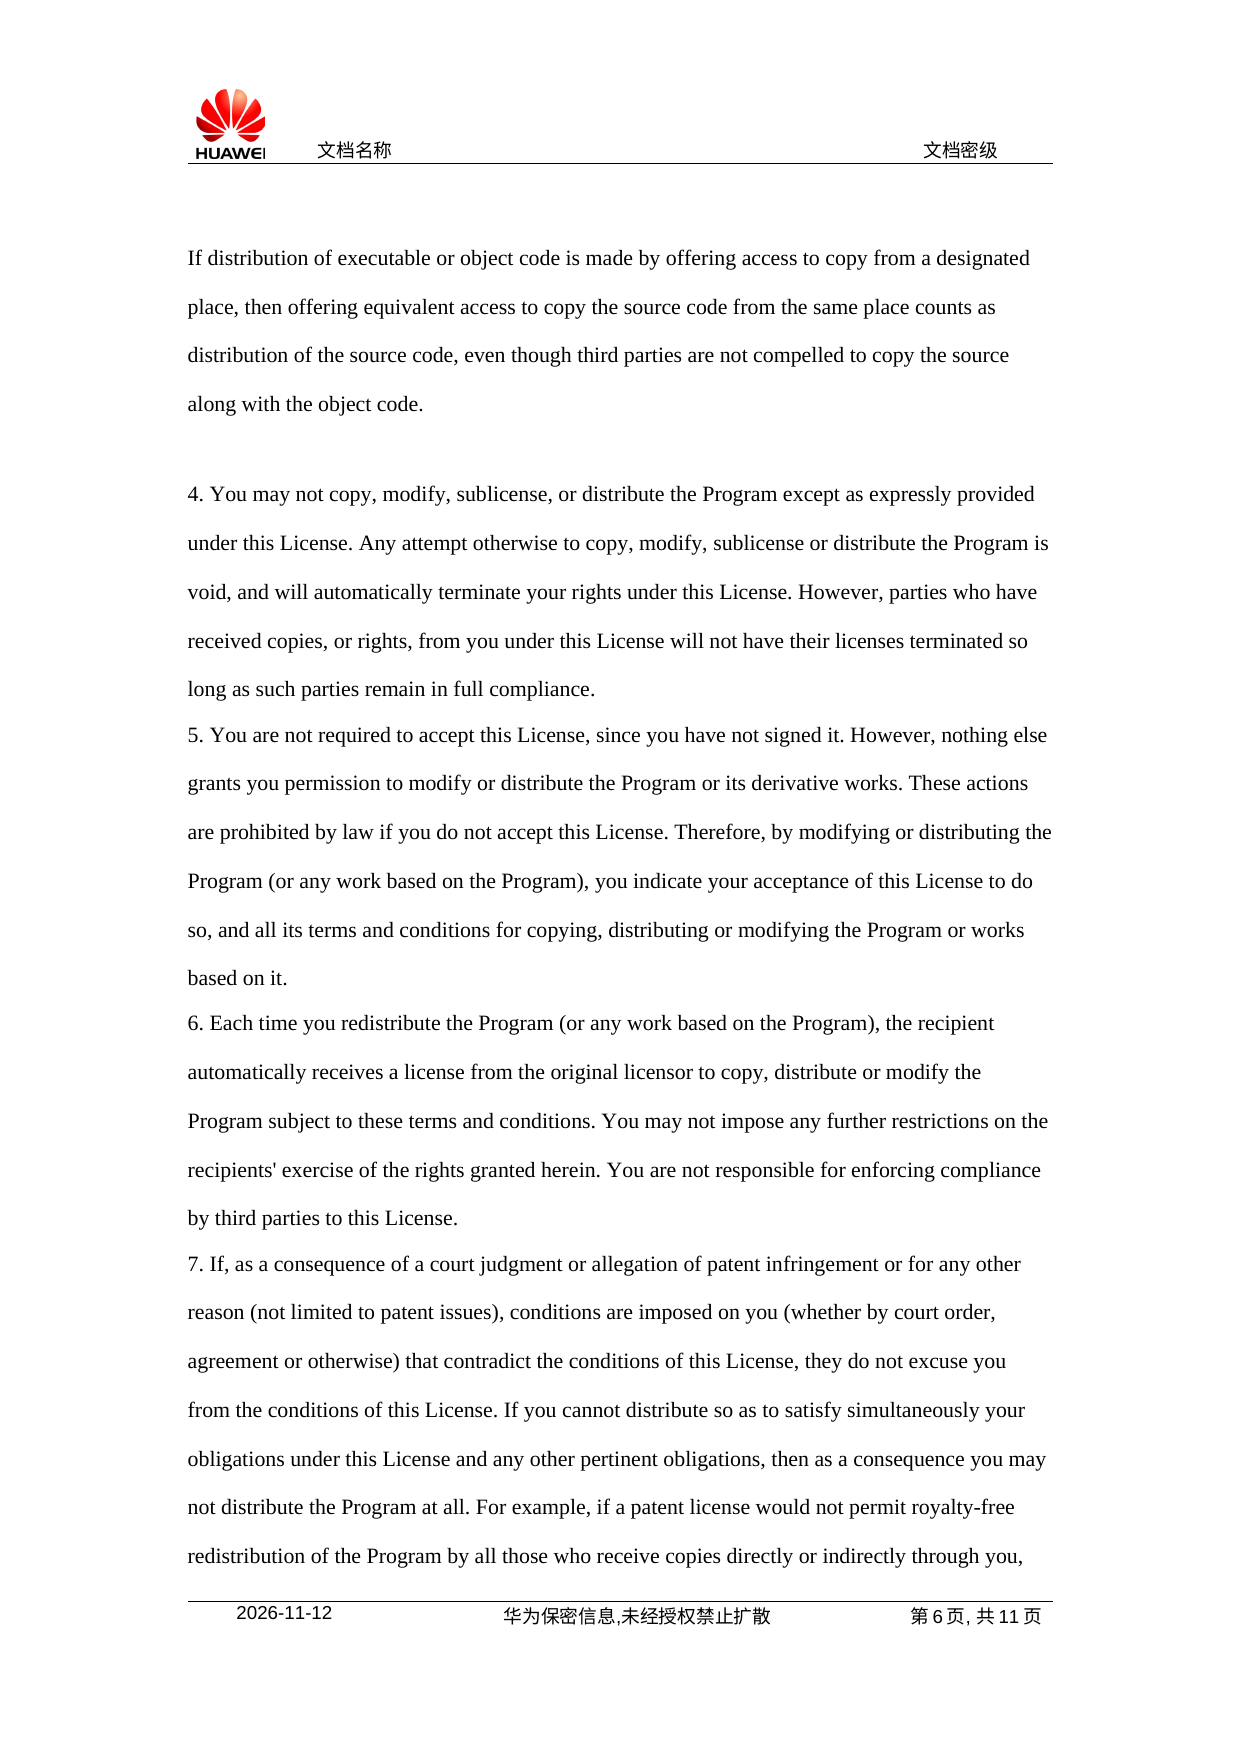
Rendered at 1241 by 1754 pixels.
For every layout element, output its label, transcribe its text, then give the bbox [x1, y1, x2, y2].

text If distribution of executable or object code is made by offering access to copy from a designated place, then offering equivalent access to copy the source code from the same place counts as distribution of the source code, even though third parties are not compelled to copy the source along with the object code. [187, 241, 1053, 420]
picture [196, 89, 265, 159]
text 6. Each time you redistribute the Program (or any work based on the Program), the recipient automatically receives a license from the original licensor to copy, distribute or modify the Program subject to these terms and conditions. You may not impose any further restrictions on the recipients' exercise of the rights granted herein. You are not responsible for enforcing compliance by third parties to this License. [187, 1007, 1053, 1234]
text 5. You are not required to accept this License, since you have not signed it. However, nothing else grants you permission to modify or distribute the Program or its derivative works. These actions are prohibited by law if you do not accept this License. Therefore, by modifying or distributing the Program (or any work based on the Program), you indicate your acceptance of this License to do so, and all its terms and conditions for copying, distributing or modifying the Program or works based on it. [187, 718, 1053, 994]
text 4. You may not copy, modify, sublicense, or distribute the Program except as expressly provided under this License. Any attempt otherwise to copy, modify, sublicense or distribute the Program is void, and will automatically terminate your rights under this License. However, parties who have received copies, or rights, from you under this License will not have their licenses terminated so long as such parties remain in full compliance. [187, 478, 1053, 705]
